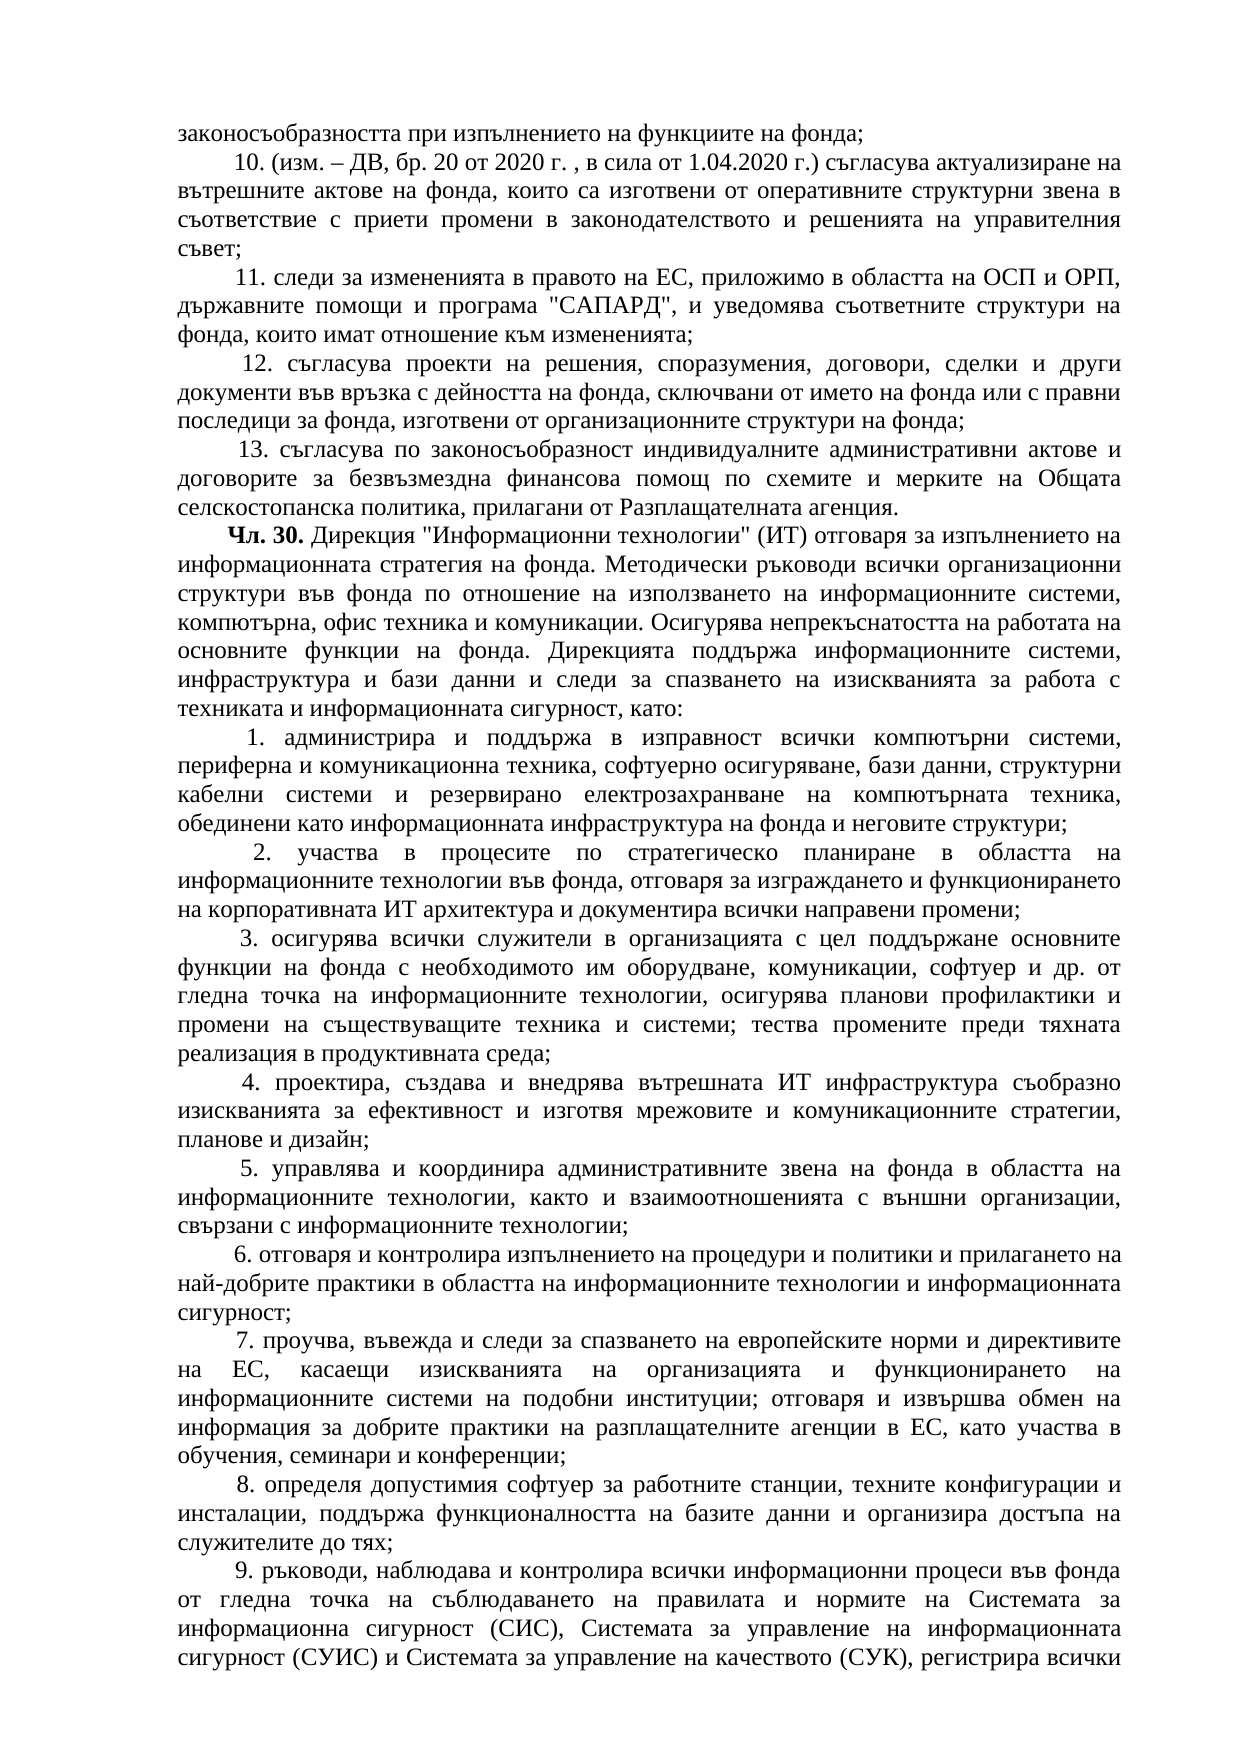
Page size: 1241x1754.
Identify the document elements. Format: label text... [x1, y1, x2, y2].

text 5. управлява и координира административните звена на фонда в областта на информационните технологии, както и взаимоотношенията с външни организации, свързани с информационните технологии; [177, 1153, 1122, 1239]
text 4. проектира, създава и внедрява вътрешната ИТ инфраструктура съобразно изискванията за ефективност и изготвя мрежовите и комуникационните стратегии, планове и дизайн; [177, 1067, 1122, 1153]
text 12. съгласува проекти на решения, споразумения, договори, сделки и други документи във връзка с дейността на фонда, сключвани от името на фонда или с правни последици за фонда, изготвени от организационните структури на фонда; [177, 348, 1122, 434]
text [177, 118, 1122, 147]
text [177, 1556, 1122, 1671]
text 11. следи за измененията в правото на ЕС, приложимо в областта на ОСП и ОРП, държавните помощи и програма "САПАРД", и уведомява съответните структури на фонда, които имат отношение към измененията; [177, 262, 1122, 348]
text 13. съгласува по законосъобразност индивидуалните административни актове и договорите за безвъзмездна финансова помощ по схемите и мерките на Общата селскостопанска политика, прилагани от Разплащателната агенция. [177, 434, 1122, 521]
text 6. отговаря и контролира изпълнението на процедури и политики и прилагането на най-добрите практики в областта на информационните технологии и информационната сигурност; [177, 1239, 1122, 1326]
text 3. осигурява всички служители в организацията с цел поддържане основните функции на фонда с необходимото им оборудване, комуникации, софтуер и др. от гледна точка на информационните технологии, осигурява планови профилактики и промени на съществуващите техника и системи; тества промените преди тяхната реализация в продуктивната среда; [177, 923, 1122, 1067]
text 7. проучва, въвежда и следи за спазването на европейските норми и директивите на ЕС, касаещи изискванията на организацията и функционирането на информационните системи на подобни институции; отговаря и извършва обмен на информация за добрите практики на разплащателните агенции в ЕС, като участва в обучения, семинари и конференции; [177, 1326, 1122, 1469]
text 1. администрира и поддържа в изправност всички компютърни системи, периферна и комуникационна техника, софтуерно осигуряване, бази данни, структурни кабелни системи и резервирано електрозахранване на компютърната техника, обединени като информационната инфраструктура на фонда и неговите структури; [177, 722, 1122, 837]
text Чл. 30. Дирекция "Информационни технологии" (ИТ) отговаря за изпълнението на информационната стратегия на фонда. Методически ръководи всички организационни структури във фонда по отношение на използването на информационните системи, компютърна, офис техника и комуникации. Осигурява непрекъснатостта на работата на основните функции на фонда. Дирекцията поддържа информационните системи, инфраструктура и бази данни и следи за спазването на изискванията за работа с техниката и информационната сигурност, като: [177, 521, 1122, 722]
text 8. определя допустимия софтуер за работните станции, техните конфигурации и инсталации, поддържа функционалността на базите данни и организира достъпа на служителите до тях; [177, 1469, 1122, 1556]
text 2. участва в процесите по стратегическо планиране в областта на информационните технологии във фонда, отговаря за изграждането и функционирането на корпоративната ИТ архитектура и документира всички направени промени; [177, 837, 1122, 923]
text 10. (изм. – ДВ, бр. 20 от 2020 г. , в сила от 1.04.2020 г.) съгласува актуализиране на вътрешните актове на фонда, които са изготвени от оперативните структурни звена в съответствие с приети промени в законодателството и решенията на управителния съвет; [177, 147, 1122, 262]
